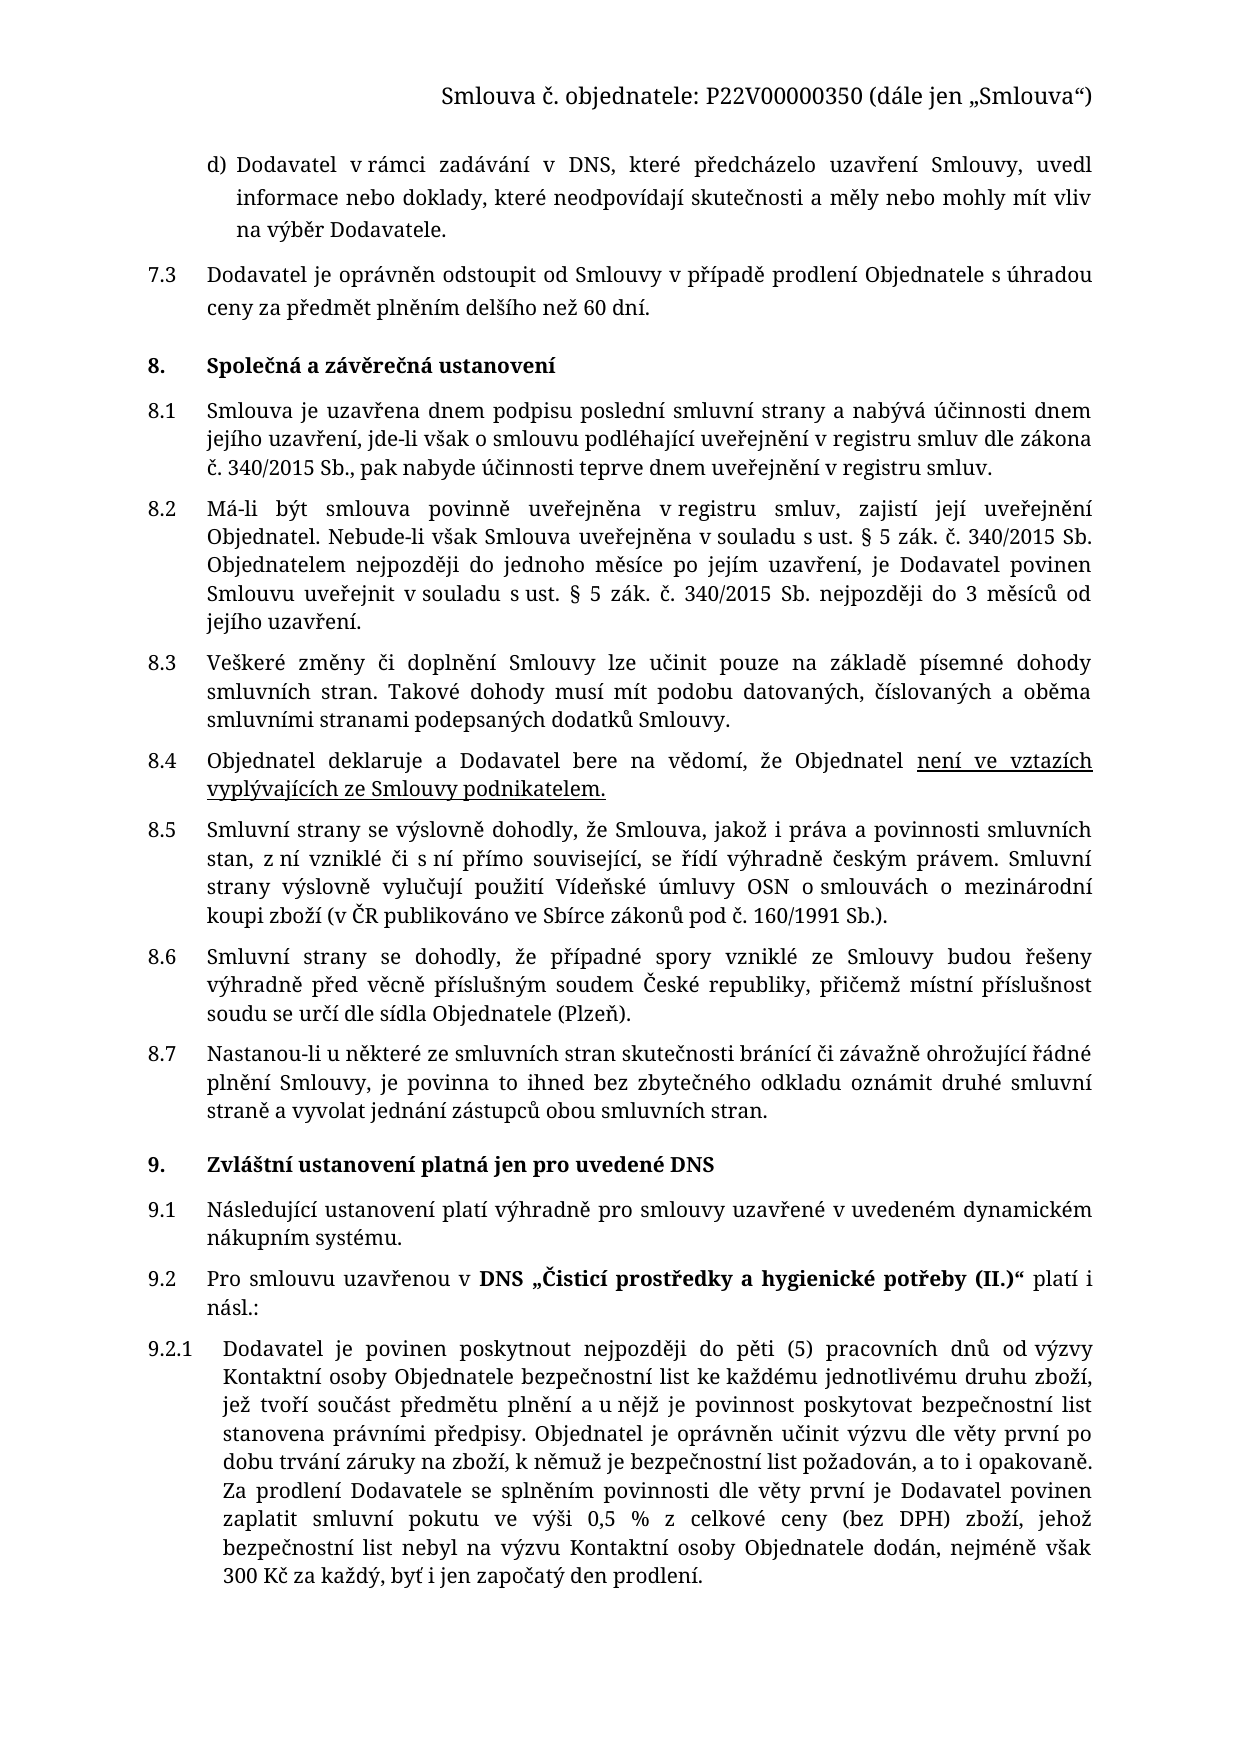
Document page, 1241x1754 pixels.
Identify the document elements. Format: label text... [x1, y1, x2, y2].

list Dodavatel v rámci zadávání v DNS, které předcházelo uzavření Smlouvy, uvedl informace nebo doklady, které neodpovídají skutečnosti a měly nebo mohly mít vliv na výběr Dodavatele. [207, 150, 1093, 244]
list Nastanou-li u některé ze smluvních stran skutečnosti bránící či závažně ohrožující řádné plnění Smlouvy, je povinna to ihned bez zbytečného odkladu oznámit druhé smluvní straně a vyvolat jednání zástupců obou smluvních stran. [148, 1039, 1093, 1125]
list Pro smlouvu uzavřenou v DNS „Čisticí prostředky a hygienické potřeby (II.)“ platí i násl.: [148, 1264, 1093, 1321]
list Objednatel deklaruje a Dodavatel bere na vědomí, že Objednatel není ve vztazích vyplývajících ze Smlouvy podnikatelem. [148, 746, 1093, 803]
list Dodavatel je oprávněn odstoupit od Smlouvy v případě prodlení Objednatele s úhradou ceny za předmět plněním delšího než 60 dní. [148, 261, 1093, 322]
list Má-li být smlouva povinně uveřejněna v registru smluv, zajistí její uveřejnění Objednatel. Nebude-li však Smlouva uveřejněna v souladu s ust. § 5 zák. č. 340/2015 Sb. Objednatelem nejpozději do jednoho měsíce po jejím uzavření, je Dodavatel povinen Smlouvu uveřejnit v souladu s ust. § 5 zák. č. 340/2015 Sb. nejpozději do 3 měsíců od jejího uzavření. [148, 494, 1093, 636]
list Smlouva je uzavřena dnem podpisu poslední smluvní strany a nabývá účinnosti dnem jejího uzavření, jde-li však o smlouvu podléhající uveřejnění v registru smluv dle zákona č. 340/2015 Sb., pak nabyde účinnosti teprve dnem uveřejnění v registru smluv. [148, 396, 1093, 481]
list Smluvní strany se dohodly, že případné spory vzniklé ze Smlouvy budou řešeny výhradně před věcně příslušným soudem České republiky, přičemž místní příslušnost soudu se určí dle sídla Objednatele (Plzeň). [148, 942, 1093, 1027]
list Veškeré změny či doplnění Smlouvy lze učinit pouze na základě písemné dohody smluvních stran. Takové dohody musí mít podobu datovaných, číslovaných a oběma smluvními stranami podepsaných dodatků Smlouvy. [148, 648, 1093, 734]
list Společná a závěrečná ustanovení [148, 351, 1093, 379]
list Zvláštní ustanovení platná jen pro uvedené DNS [148, 1150, 1093, 1178]
list Dodavatel je povinen poskytnout nejpozději do pěti (5) pracovních dnů od výzvy Kontaktní osoby Objednatele bezpečnostní list ke každému jednotlivému druhu zboží, jež tvoří součást předmětu plnění a u nějž je povinnost poskytovat bezpečnostní list stanovena právními předpisy. Objednatel je oprávněn učinit výzvu dle věty první po dobu trvání záruky na zboží, k němuž je bezpečnostní list požadován, a to i opakovaně. Za prodlení Dodavatele se splněním povinnosti dle věty první je Dodavatel povinen zaplatit smluvní pokutu ve výši 0,5 % z celkové ceny (bez DPH) zboží, jehož bezpečnostní list nebyl na výzvu Kontaktní osoby Objednatele dodán, nejméně však 300 Kč za každý, byť i jen započatý den prodlení. [148, 1334, 1093, 1590]
list Smluvní strany se výslovně dohodly, že Smlouva, jakož i práva a povinnosti smluvních stan, z ní vzniklé či s ní přímo související, se řídí výhradně českým právem. Smluvní strany výslovně vylučují použití Vídeňské úmluvy OSN o smlouvách o mezinárodní koupi zboží (v ČR publikováno ve Sbírce zákonů pod č. 160/1991 Sb.). [148, 816, 1093, 929]
list Následující ustanovení platí výhradně pro smlouvy uzavřené v uvedeném dynamickém nákupním systému. [148, 1195, 1093, 1252]
